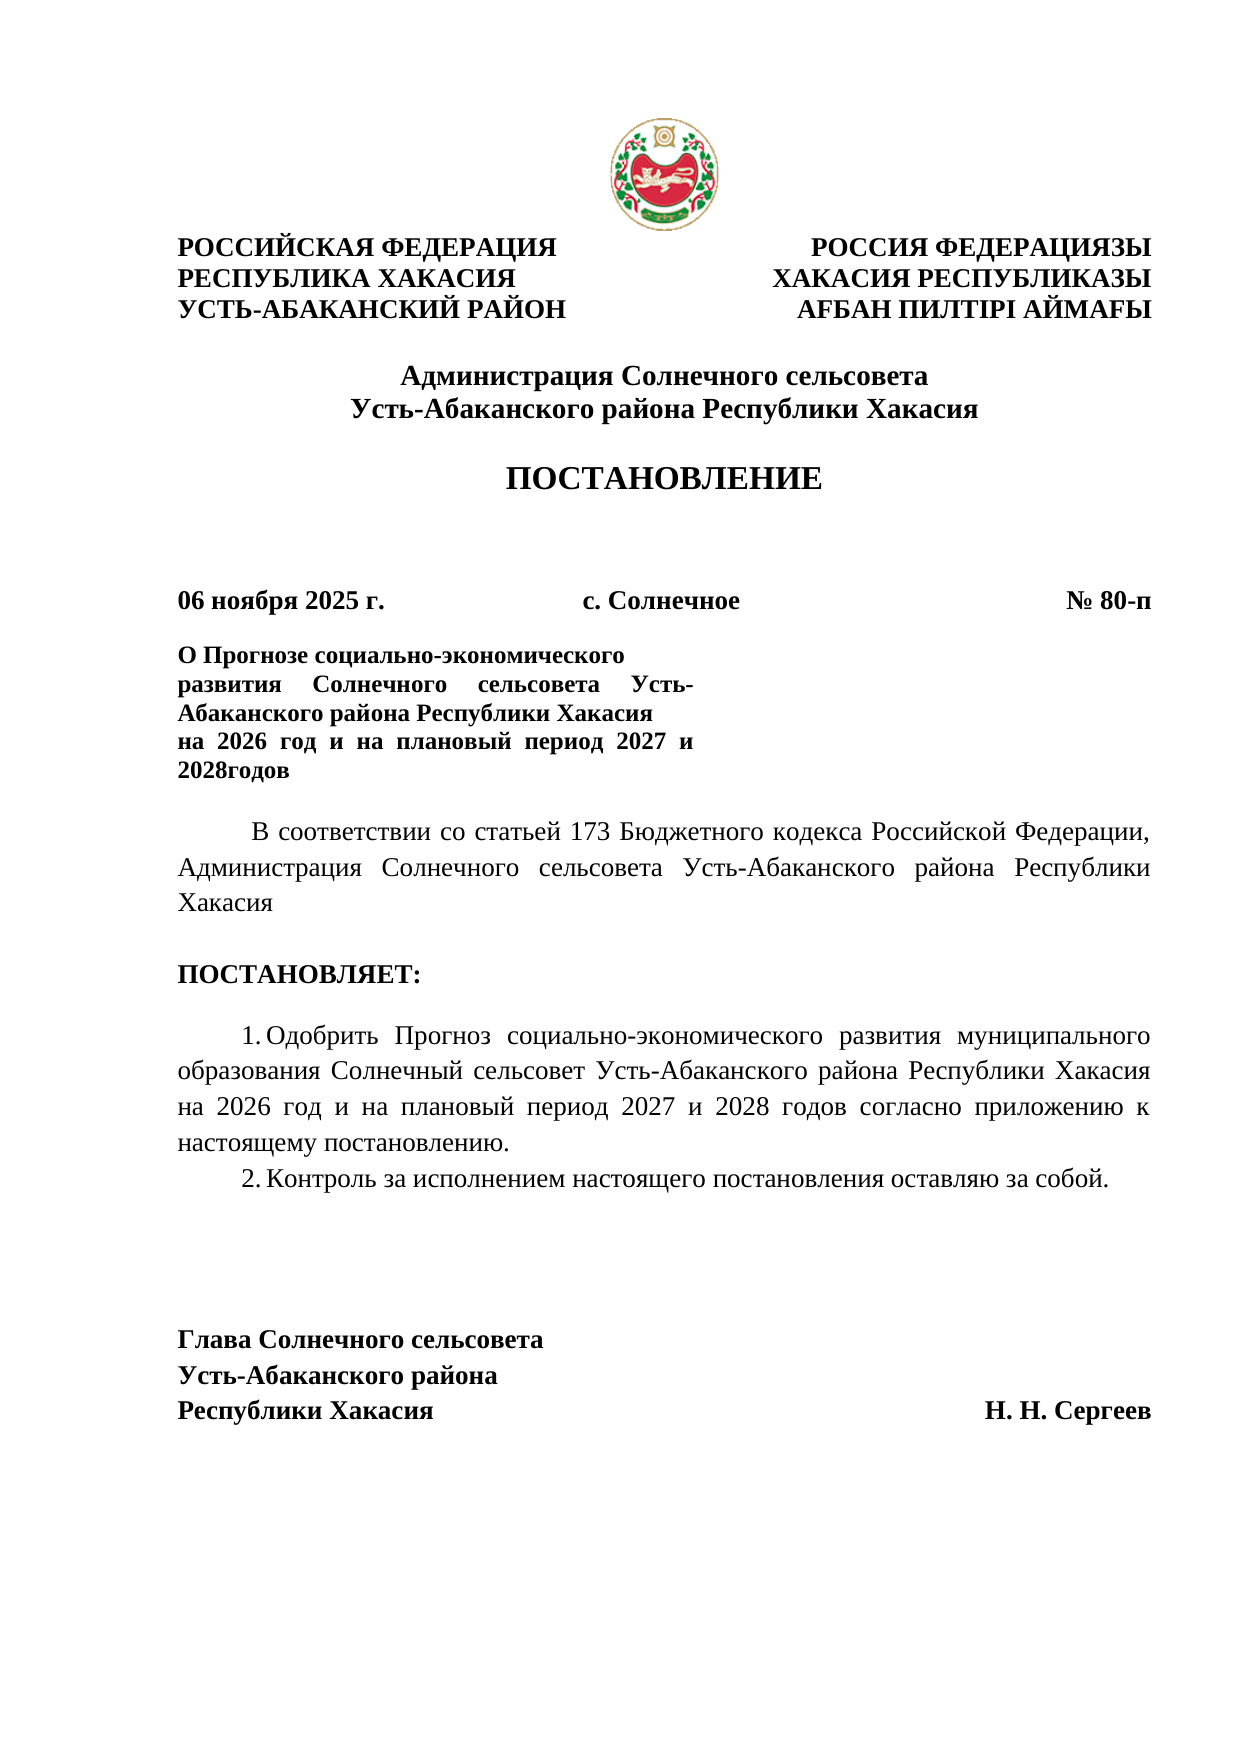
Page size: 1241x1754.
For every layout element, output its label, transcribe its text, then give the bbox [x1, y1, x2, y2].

text УСТЬ-АБАКАНСКИЙ РАЙОН AFБАН ПИЛТIPI АЙМАFЫ [177, 293, 1189, 324]
text 06 ноября 2025 г. с. Солнечное № 80-п [177, 584, 1149, 615]
text В соответствии со статьей 173 Бюджетного кодекса Российской Федерации, Администрация Солнечного сельсовета Усть-Абаканского района Республики Хакасия [177, 815, 1152, 918]
text ПОСТАНОВЛЕНИЕ [177, 458, 1152, 497]
text Республики Хакасия Н. Н. Сергеев [177, 1394, 1152, 1426]
text РОССИЙСКАЯ ФЕДЕРАЦИЯ РОССИЯ ФЕДЕРАЦИЯЗЫ [177, 231, 1152, 262]
list Одобрить Прогноз социально-экономического развития муниципального образования Солнечный сельсовет Усть-Абаканского района Республики Хакасия на 2026 год и на плановый период 2027 и 2028 годов согласно приложению к настоящему постановлению. [177, 1019, 1152, 1157]
text Усть-Абаканского района Республики Хакасия [177, 391, 1152, 425]
text РЕСПУБЛИКА ХАКАСИЯ ХАКАСИЯ РЕСПУБЛИКАЗЫ [177, 262, 1152, 293]
text О Прогнозе социально-экономического [177, 640, 694, 669]
text ПОСТАНОВЛЯЕТ: [177, 958, 1152, 989]
text развития Солнечного сельсовета Усть-Абаканского района Республики Хакасия [177, 669, 694, 726]
text на 2026 год и на плановый период 2027 и 2028годов [177, 726, 694, 784]
text Усть-Абаканского района [177, 1359, 1152, 1390]
text Администрация Солнечного сельсовета [177, 358, 1152, 391]
list Контроль за исполнением настоящего постановления оставляю за собой. [177, 1162, 1152, 1193]
text Глава Солнечного сельсовета [177, 1323, 1152, 1354]
picture [610, 118, 719, 231]
